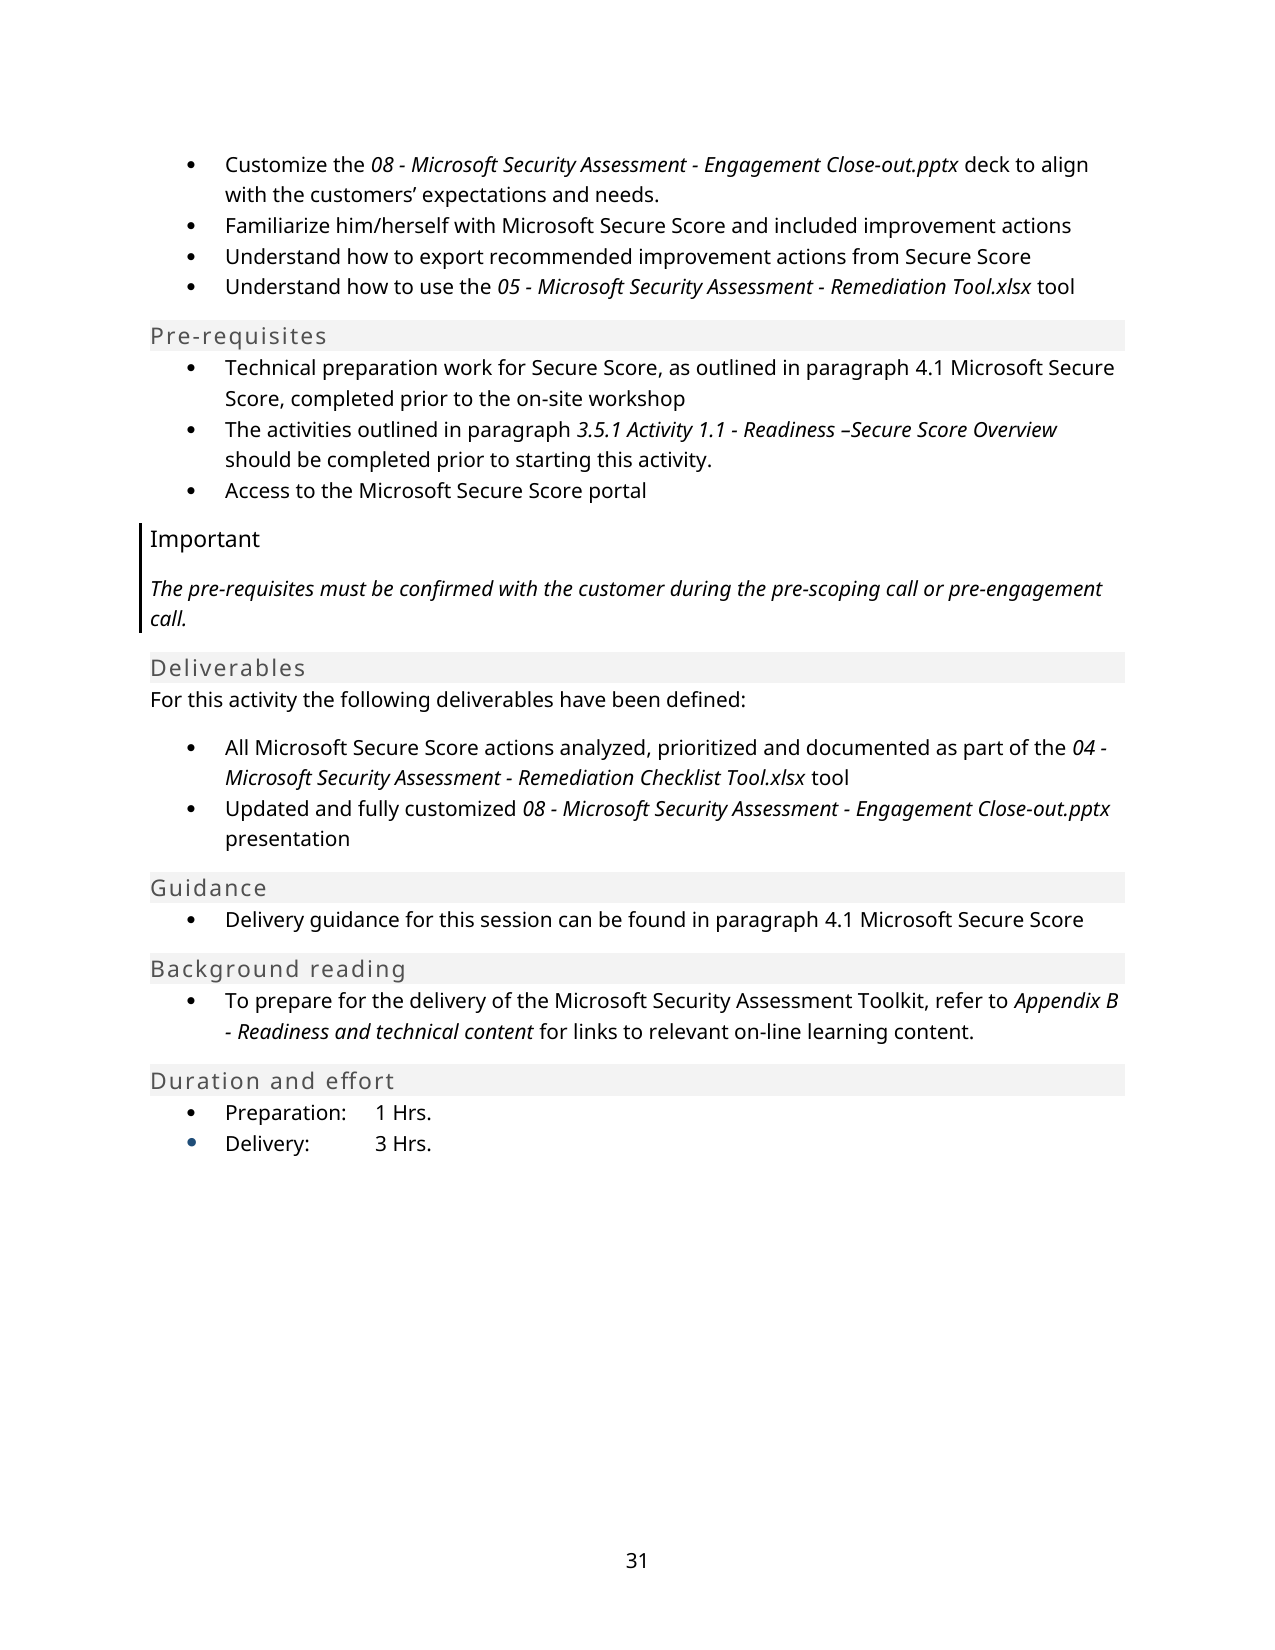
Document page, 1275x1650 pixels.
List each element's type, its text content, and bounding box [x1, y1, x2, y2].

list Customize the 08 - Microsoft Security Assessment - Engagement Close-out.pptx deck to align with the customers’ expectations and needs. [187, 150, 1125, 209]
list Updated and fully customized 08 - Microsoft Security Assessment - Engagement Close-out.pptx presentation [187, 794, 1125, 853]
subtitle Deliverables [150, 652, 1125, 683]
text The pre-requisites must be confirmed with the customer during the pre-scoping call or pre-engagement call. [142, 574, 1125, 633]
list All Microsoft Secure Score actions analyzed, prioritized and documented as part of the 04 - Microsoft Security Assessment - Remediation Checklist Tool.xlsx tool [187, 733, 1125, 792]
list Familiarize him/herself with Microsoft Secure Score and included improvement actions [187, 211, 1125, 240]
list The activities outlined in paragraph 3.5.1 Activity 1.1 - Readiness - Secure Score Overview should be completed prior to starting this activity. [187, 415, 1125, 474]
text For this activity the following deliverables have been defined: [150, 685, 1125, 714]
subtitle Guidance [150, 872, 1125, 903]
list Technical preparation work for Secure Score, as outlined in paragraph 4.1 Microsoft Secure Score, completed prior to the on-site workshop [187, 353, 1125, 413]
list Delivery guidance for this session can be found in paragraph 4.1 Microsoft Secure Score [187, 906, 1125, 934]
list Understand how to export recommended improvement actions from Secure Score [187, 242, 1125, 270]
list Delivery: 3 Hrs. [187, 1129, 1125, 1157]
list Understand how to use the 05 - Microsoft Security Assessment - Remediation Tool.xlsx tool [187, 272, 1125, 301]
list Preparation: 1 Hrs. [187, 1098, 1125, 1127]
subtitle Duration and effort [150, 1064, 1125, 1096]
subtitle Pre-requisites [150, 320, 1125, 351]
subtitle Background reading [150, 953, 1125, 984]
text Important [142, 523, 1125, 554]
list Access to the Microsoft Secure Score portal [187, 476, 1125, 504]
list To prepare for the delivery of the Microsoft Security Assessment Toolkit, refer to Appendix B - Readiness and technical content for links to relevant on-line learning content. [187, 987, 1125, 1046]
